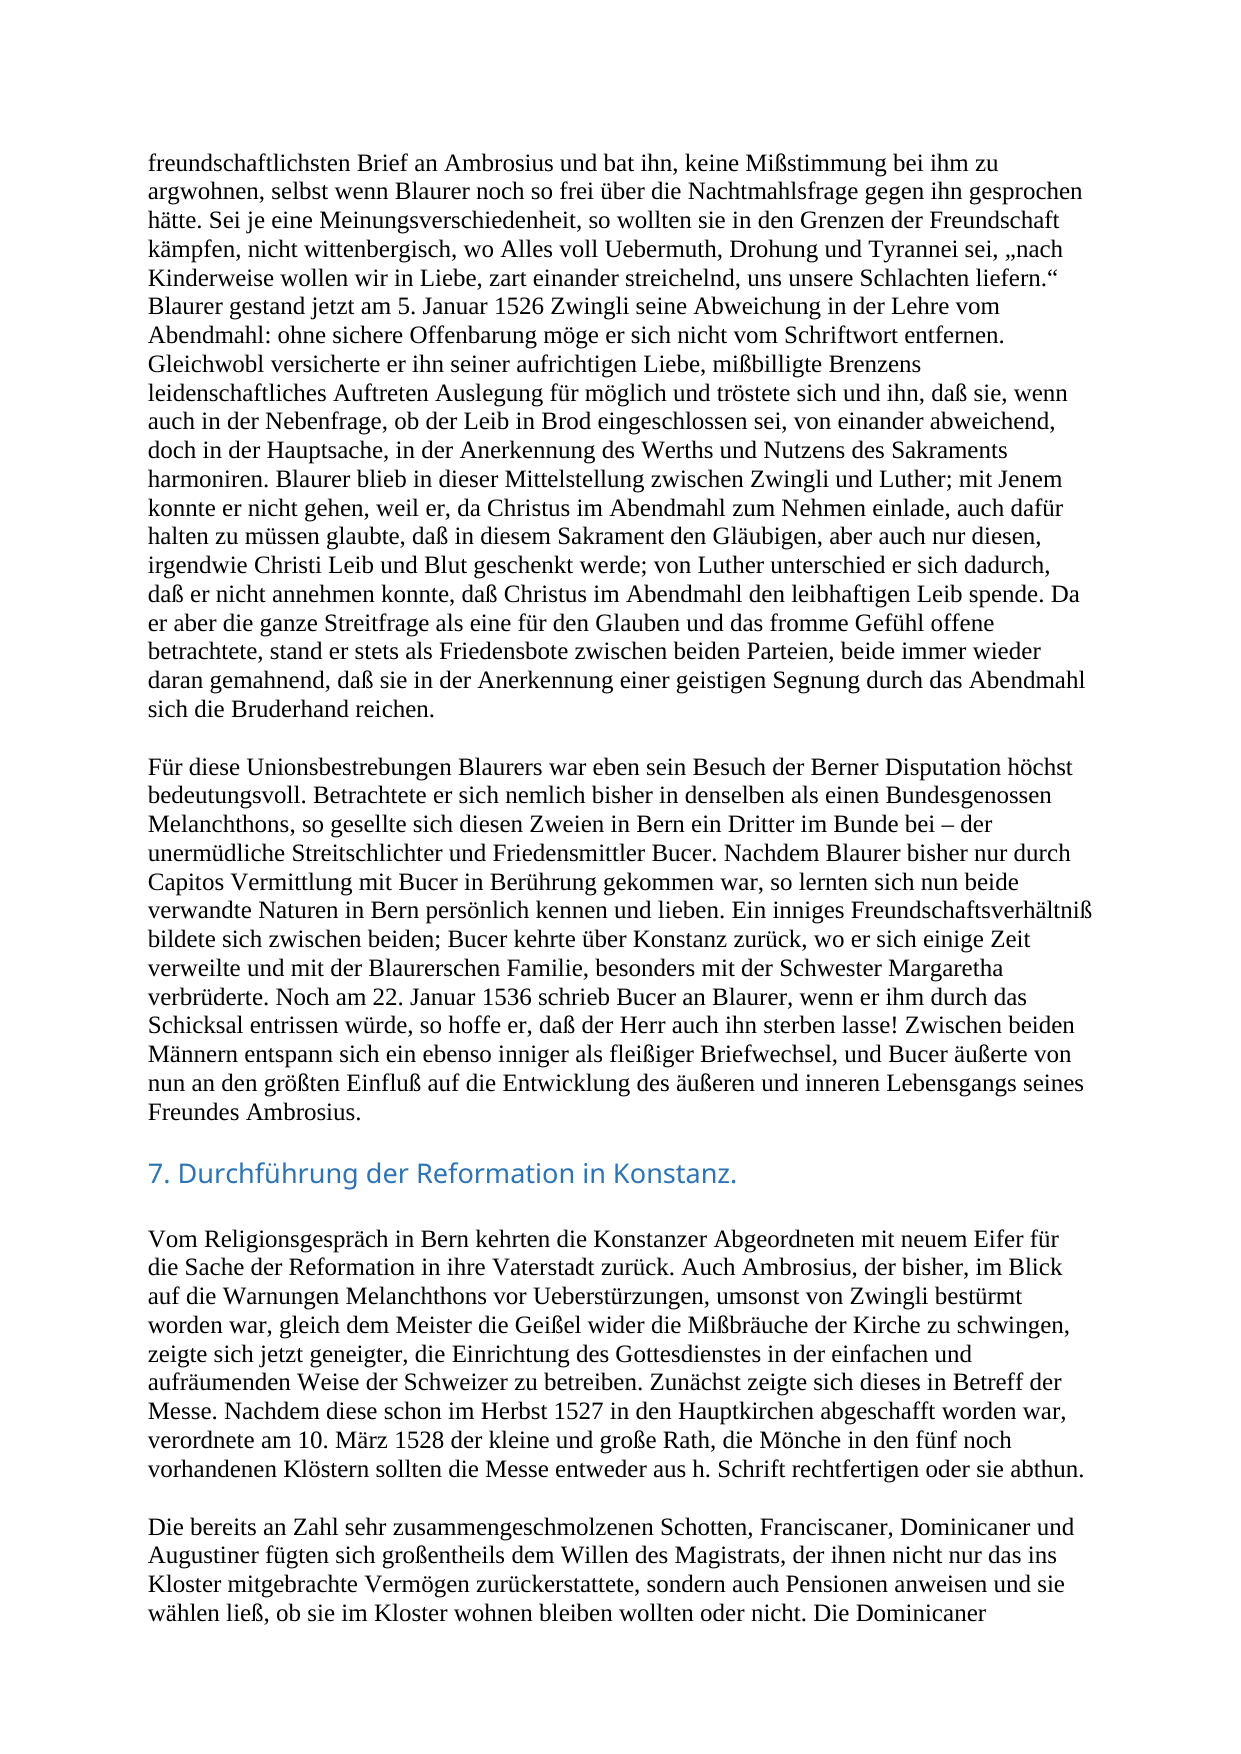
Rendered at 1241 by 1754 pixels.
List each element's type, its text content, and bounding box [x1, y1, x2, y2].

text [148, 148, 1093, 723]
subtitle 7. Durchführung der Reformation in Konstanz. [148, 1155, 1093, 1192]
text Vom Religionsgespräch in Bern kehrten die Konstanzer Abgeordneten mit neuem Eifer für die Sache der Reformation in ihre Vaterstadt zurück. Auch Ambrosius, der bisher, im Blick auf die Warnungen Melanchthons vor Ueberstürzungen, umsonst von Zwingli bestürmt worden war, gleich dem Meister die Geißel wider die Mißbräuche der Kirche zu schwingen, zeigte sich jetzt geneigter, die Einrichtung des Gottesdienstes in der einfachen und aufräumenden Weise der Schweizer zu betreiben. Zunächst zeigte sich dieses in Betreff der Messe. Nachdem diese schon im Herbst 1527 in den Hauptkirchen abgeschafft worden war, verordnete am 10. März 1528 der kleine und große Rath, die Mönche in den fünf noch vorhandenen Klöstern sollten die Messe entweder aus h. Schrift rechtfertigen oder sie abthun. [148, 1224, 1093, 1482]
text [148, 1512, 1093, 1627]
text Für diese Unionsbestrebungen Blaurers war eben sein Besuch der Berner Disputation höchst bedeutungsvoll. Betrachtete er sich nemlich bisher in denselben als einen Bundesgenossen Melanchthons, so gesellte sich diesen Zweien in Bern ein Dritter im Bunde bei – der unermüdliche Streitschlichter und Friedensmittler Bucer. Nachdem Blaurer bisher nur durch Capitos Vermittlung mit Bucer in Berührung gekommen war, so lernten sich nun beide verwandte Naturen in Bern persönlich kennen und lieben. Ein inniges Freundschaftsverhältniß bildete sich zwischen beiden; Bucer kehrte über Konstanz zurück, wo er sich einige Zeit verweilte und mit der Blaurerschen Familie, besonders mit der Schwester Margaretha verbrüderte. Noch am 22. Januar 1536 schrieb Bucer an Blaurer, wenn er ihm durch das Schicksal entrissen würde, so hoffe er, daß der Herr auch ihn sterben lasse! Zwischen beiden Männern entspann sich ein ebenso inniger als fleißiger Briefwechsel, und Bucer äußerte von nun an den größten Einfluß auf die Entwicklung des äußeren und inneren Lebensgangs seines Freundes Ambrosius. [148, 752, 1093, 1126]
